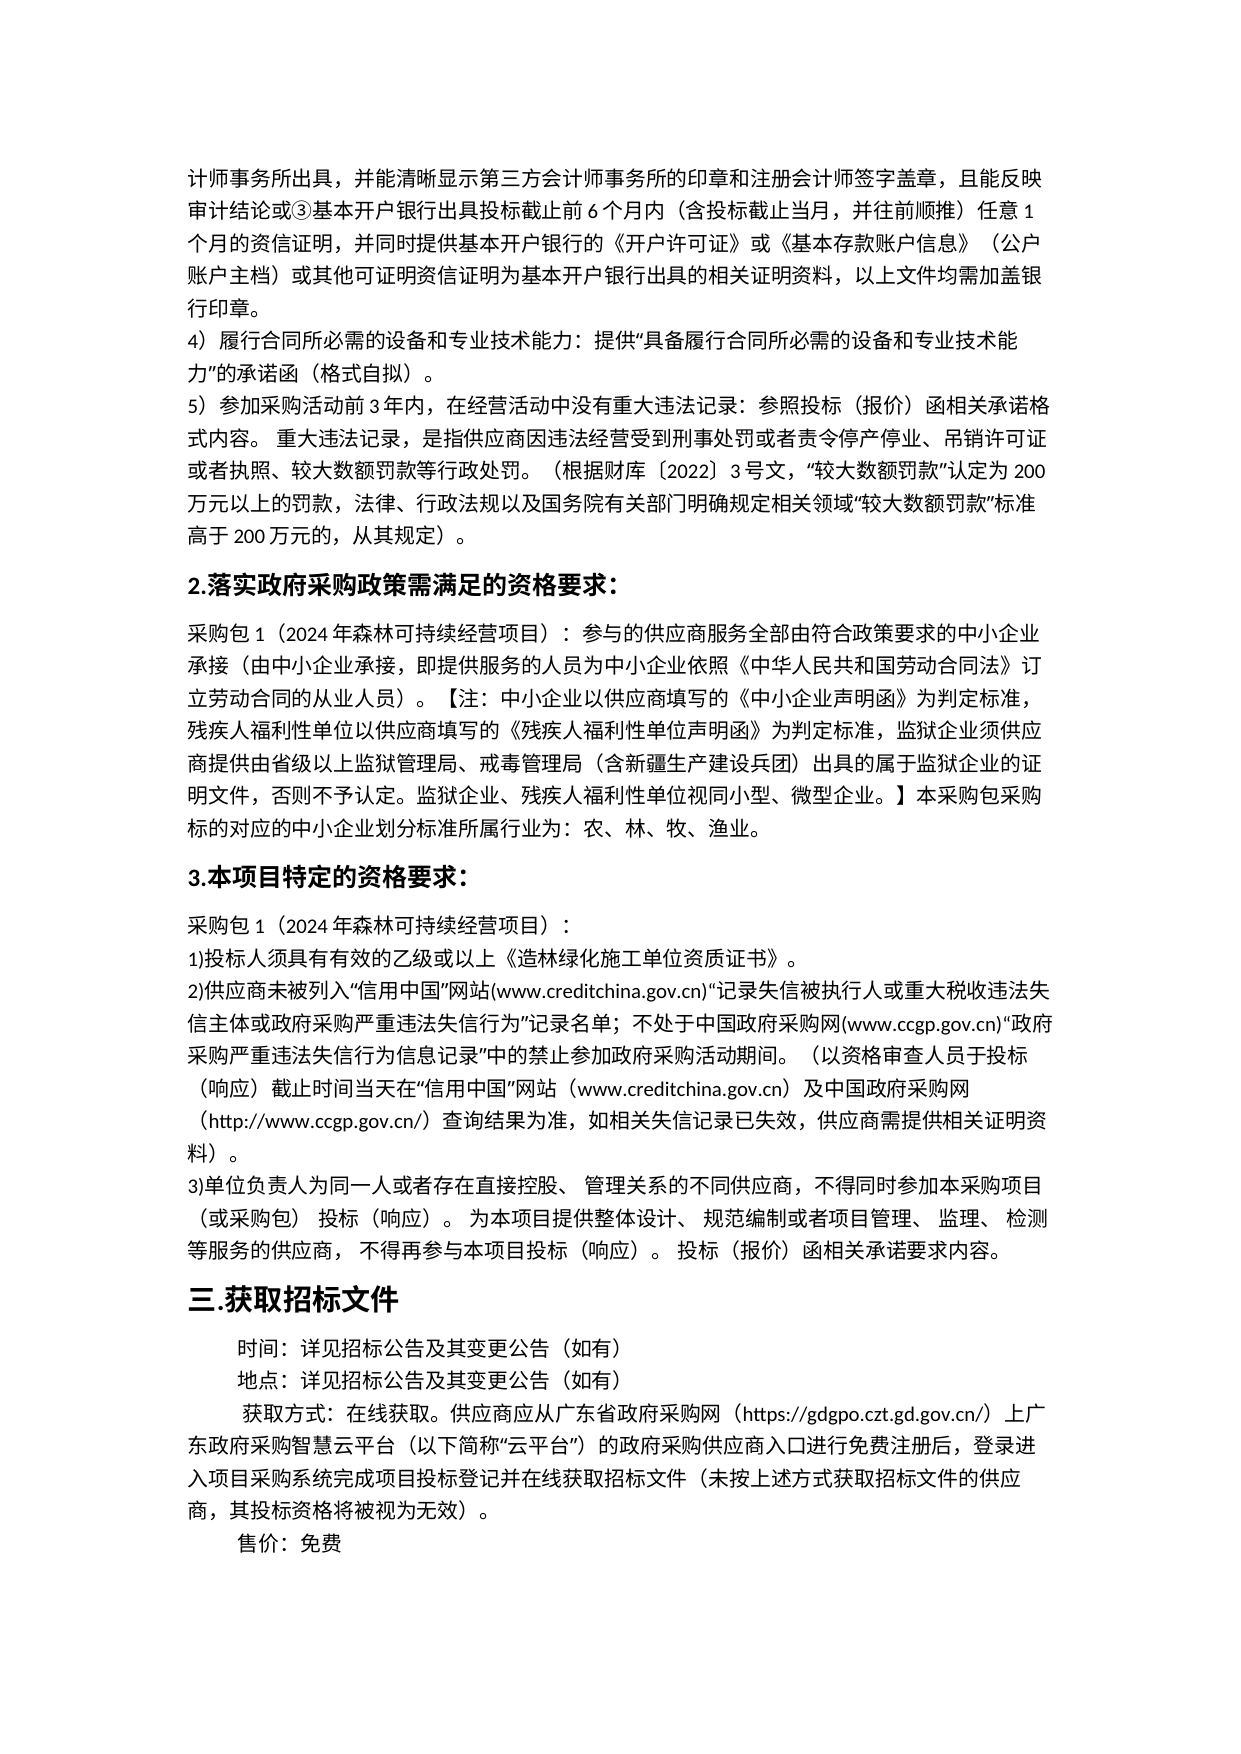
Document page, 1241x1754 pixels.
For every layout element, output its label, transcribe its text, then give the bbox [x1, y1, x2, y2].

text 5）参加采购活动前3年内，在经营活动中没有重大违法记录：参照投标（报价）函相关承诺格式内容。 重大违法记录，是指供应商因违法经营受到刑事处罚或者责令停产停业、吊销许可证或者执照、较大数额罚款等行政处罚。（根据财库〔2022〕3号文，“较大数额罚款”认定为200万元以上的罚款，法律、行政法规以及国务院有关部门明确规定相关领域“较大数额罚款”标准高于200万元的，从其规定）。 [187, 389, 1053, 552]
text 售价：免费 [187, 1527, 1053, 1559]
text 三.获取招标文件 [187, 1267, 1053, 1332]
text 2)供应商未被列入“信用中国”网站(www.creditchina.gov.cn)“记录失信被执行人或重大税收违法失信主体或政府采购严重违法失信行为”记录名单；不处于中国政府采购网(www.ccgp.gov.cn)“政府采购严重违法失信行为信息记录”中的禁止参加政府采购活动期间。（以资格审查人员于投标（响应）截止时间当天在“信用中国”网站（www.creditchina.gov.cn）及中国政府采购网（http://www.ccgp.gov.cn/）查询结果为准，如相关失信记录已失效，供应商需提供相关证明资料）。 [187, 974, 1053, 1169]
text 获取方式：在线获取。供应商应从广东省政府采购网（https://gdgpo.czt.gd.gov.cn/）上广东政府采购智慧云平台（以下简称“云平台”）的政府采购供应商入口进行免费注册后，登录进入项目采购系统完成项目投标登记并在线获取招标文件（未按上述方式获取招标文件的供应商，其投标资格将被视为无效）。 [187, 1397, 1053, 1527]
text 地点：详见招标公告及其变更公告（如有） [187, 1364, 1053, 1397]
text 4）履行合同所必需的设备和专业技术能力：提供“具备履行合同所必需的设备和专业技术能力”的承诺函（格式自拟）。 [187, 324, 1053, 389]
text 时间：详见招标公告及其变更公告（如有） [187, 1332, 1053, 1364]
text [187, 162, 1053, 324]
text 采购包1（2024年森林可持续经营项目）： [187, 909, 1053, 942]
text 2.落实政府采购政策需满足的资格要求： [187, 552, 1053, 617]
text 采购包1（2024年森林可持续经营项目）：参与的供应商服务全部由符合政策要求的中小企业承接（由中小企业承接，即提供服务的人员为中小企业依照《中华人民共和国劳动合同法》订立劳动合同的从业人员）。【注：中小企业以供应商填写的《中小企业声明函》为判定标准，残疾人福利性单位以供应商填写的《残疾人福利性单位声明函》为判定标准，监狱企业须供应商提供由省级以上监狱管理局、戒毒管理局（含新疆生产建设兵团）出具的属于监狱企业的证明文件，否则不予认定。监狱企业、残疾人福利性单位视同小型、微型企业。】本采购包采购标的对应的中小企业划分标准所属行业为：农、林、牧、渔业。 [187, 617, 1053, 844]
text 3)单位负责人为同一人或者存在直接控股、 管理关系的不同供应商，不得同时参加本采购项目（或采购包） 投标（响应）。 为本项目提供整体设计、 规范编制或者项目管理、 监理、 检测等服务的供应商， 不得再参与本项目投标（响应）。 投标（报价）函相关承诺要求内容。 [187, 1169, 1053, 1267]
text 3.本项目特定的资格要求： [187, 844, 1053, 909]
text 1)投标人须具有有效的乙级或以上《造林绿化施工单位资质证书》。 [187, 942, 1053, 974]
